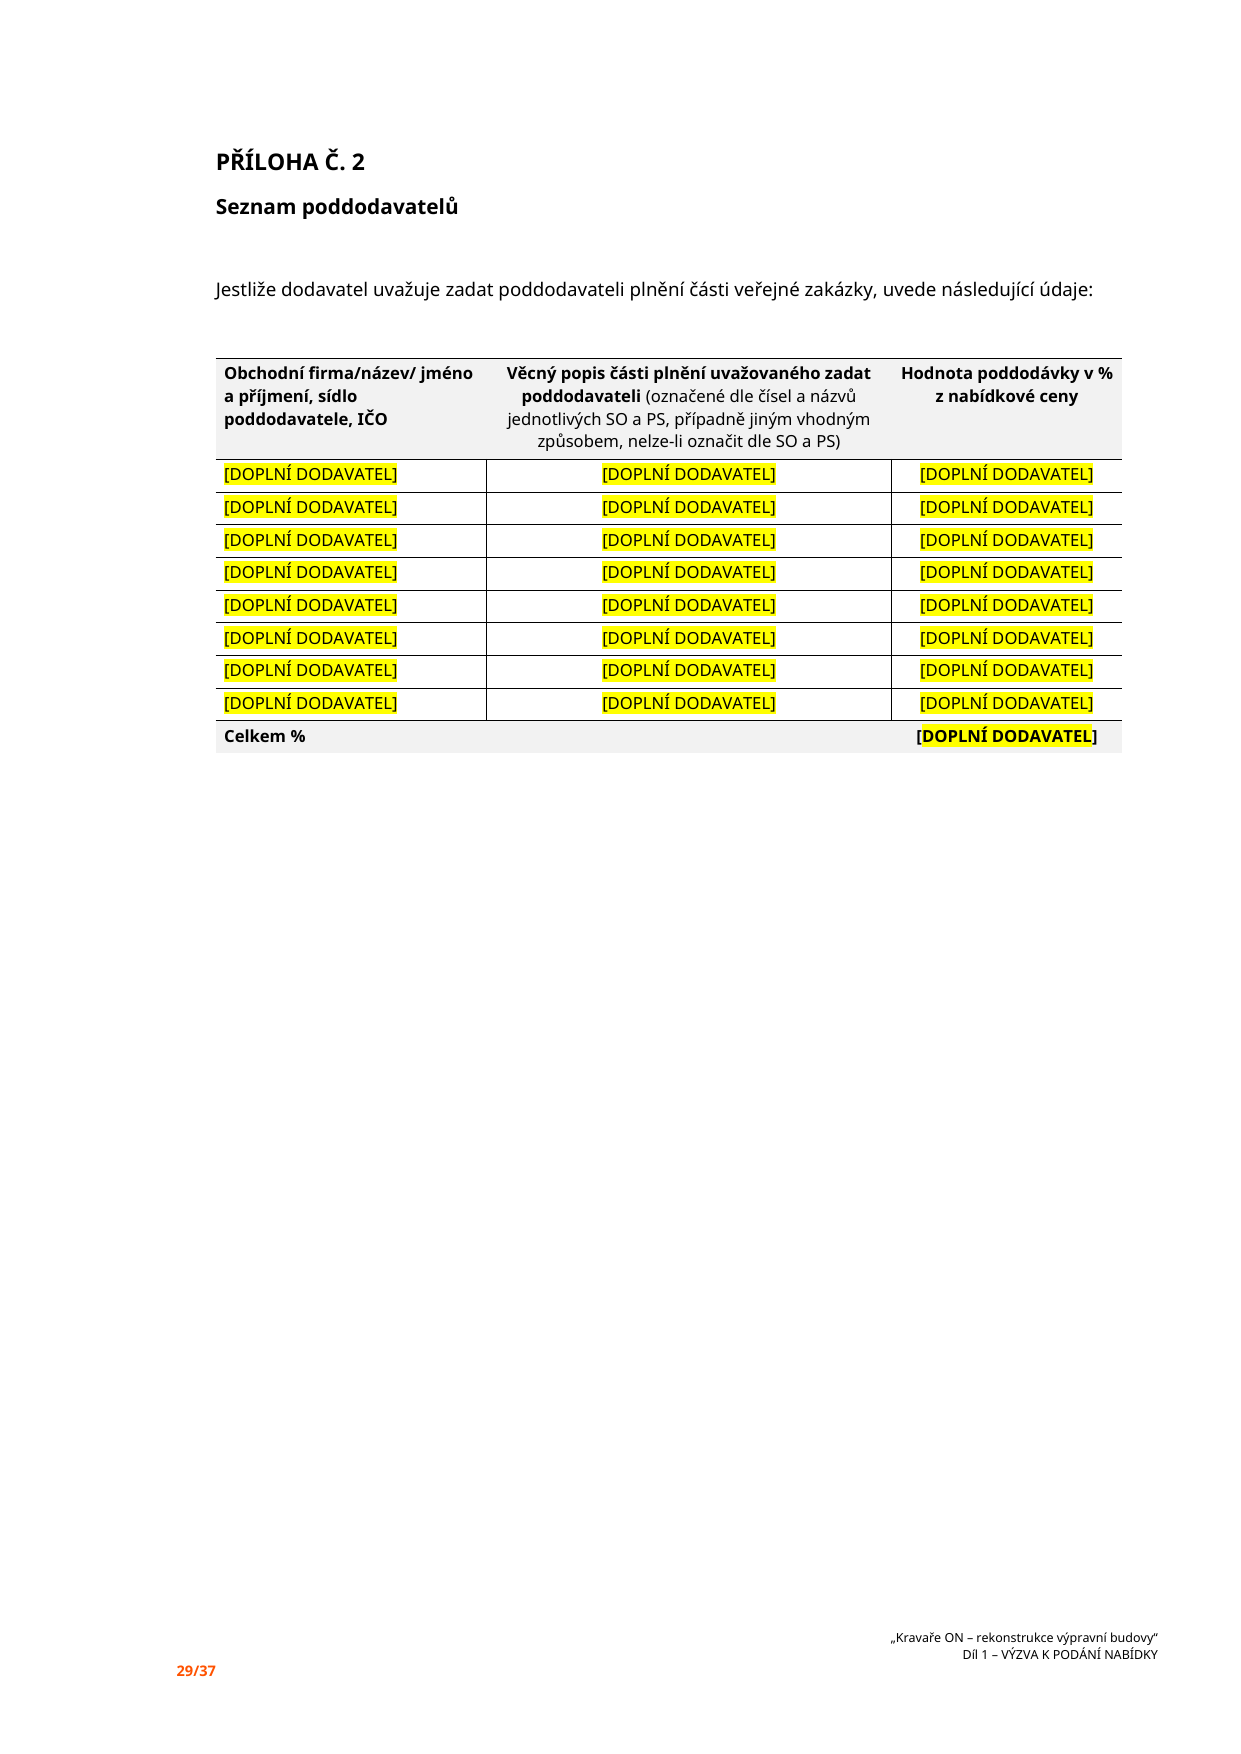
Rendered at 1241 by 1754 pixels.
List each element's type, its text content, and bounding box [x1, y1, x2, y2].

table_cell [DOPLNÍ DODAVATEL] [487, 558, 891, 589]
table_cell [DOPLNÍ DODAVATEL] [891, 721, 1122, 753]
text Příloha č. 2 [216, 146, 1122, 177]
table_cell [DOPLNÍ DODAVATEL] [487, 656, 891, 688]
table_cell [DOPLNÍ DODAVATEL] [216, 656, 486, 688]
table_cell [DOPLNÍ DODAVATEL] [487, 525, 891, 557]
table_cell [DOPLNÍ DODAVATEL] [487, 591, 891, 622]
table_header Věcný popis části plnění uvažovaného zadat poddodavateli (označené dle čísel a názvů jednotlivých SO a PS, případně jiným vhodným způsobem, nelze-li označit dle SO a PS) [486, 359, 891, 459]
table_cell [DOPLNÍ DODAVATEL] [892, 591, 1122, 622]
table_cell [DOPLNÍ DODAVATEL] [487, 689, 891, 720]
table_cell [DOPLNÍ DODAVATEL] [892, 525, 1122, 557]
table_header Obchodní firma/název/ jméno a příjmení, sídlo poddodavatele, IČO [216, 359, 486, 459]
table_cell [486, 721, 891, 753]
table_cell [DOPLNÍ DODAVATEL] [892, 623, 1122, 655]
text Jestliže dodavatel uvažuje zadat poddodavateli plnění části veřejné zakázky, uvede následující údaje: [216, 277, 1122, 302]
table_cell [DOPLNÍ DODAVATEL] [216, 525, 486, 557]
table_cell [DOPLNÍ DODAVATEL] [216, 493, 486, 524]
table_cell [DOPLNÍ DODAVATEL] [487, 493, 891, 524]
table_cell [DOPLNÍ DODAVATEL] [892, 689, 1122, 720]
table_cell [DOPLNÍ DODAVATEL] [216, 623, 486, 655]
table_cell [DOPLNÍ DODAVATEL] [216, 460, 486, 491]
table_cell Celkem % [216, 721, 486, 753]
table_cell [DOPLNÍ DODAVATEL] [892, 493, 1122, 524]
table_cell [DOPLNÍ DODAVATEL] [487, 623, 891, 655]
table_cell [DOPLNÍ DODAVATEL] [892, 558, 1122, 589]
table_cell [DOPLNÍ DODAVATEL] [216, 558, 486, 589]
table_cell [DOPLNÍ DODAVATEL] [216, 591, 486, 622]
table_cell [DOPLNÍ DODAVATEL] [892, 656, 1122, 688]
table_cell [DOPLNÍ DODAVATEL] [892, 460, 1122, 491]
text Seznam poddodavatelů [216, 192, 1122, 221]
table_cell [DOPLNÍ DODAVATEL] [487, 460, 891, 491]
table_header Hodnota poddodávky v % z nabídkové ceny [891, 359, 1122, 459]
table_cell [DOPLNÍ DODAVATEL] [216, 689, 486, 720]
